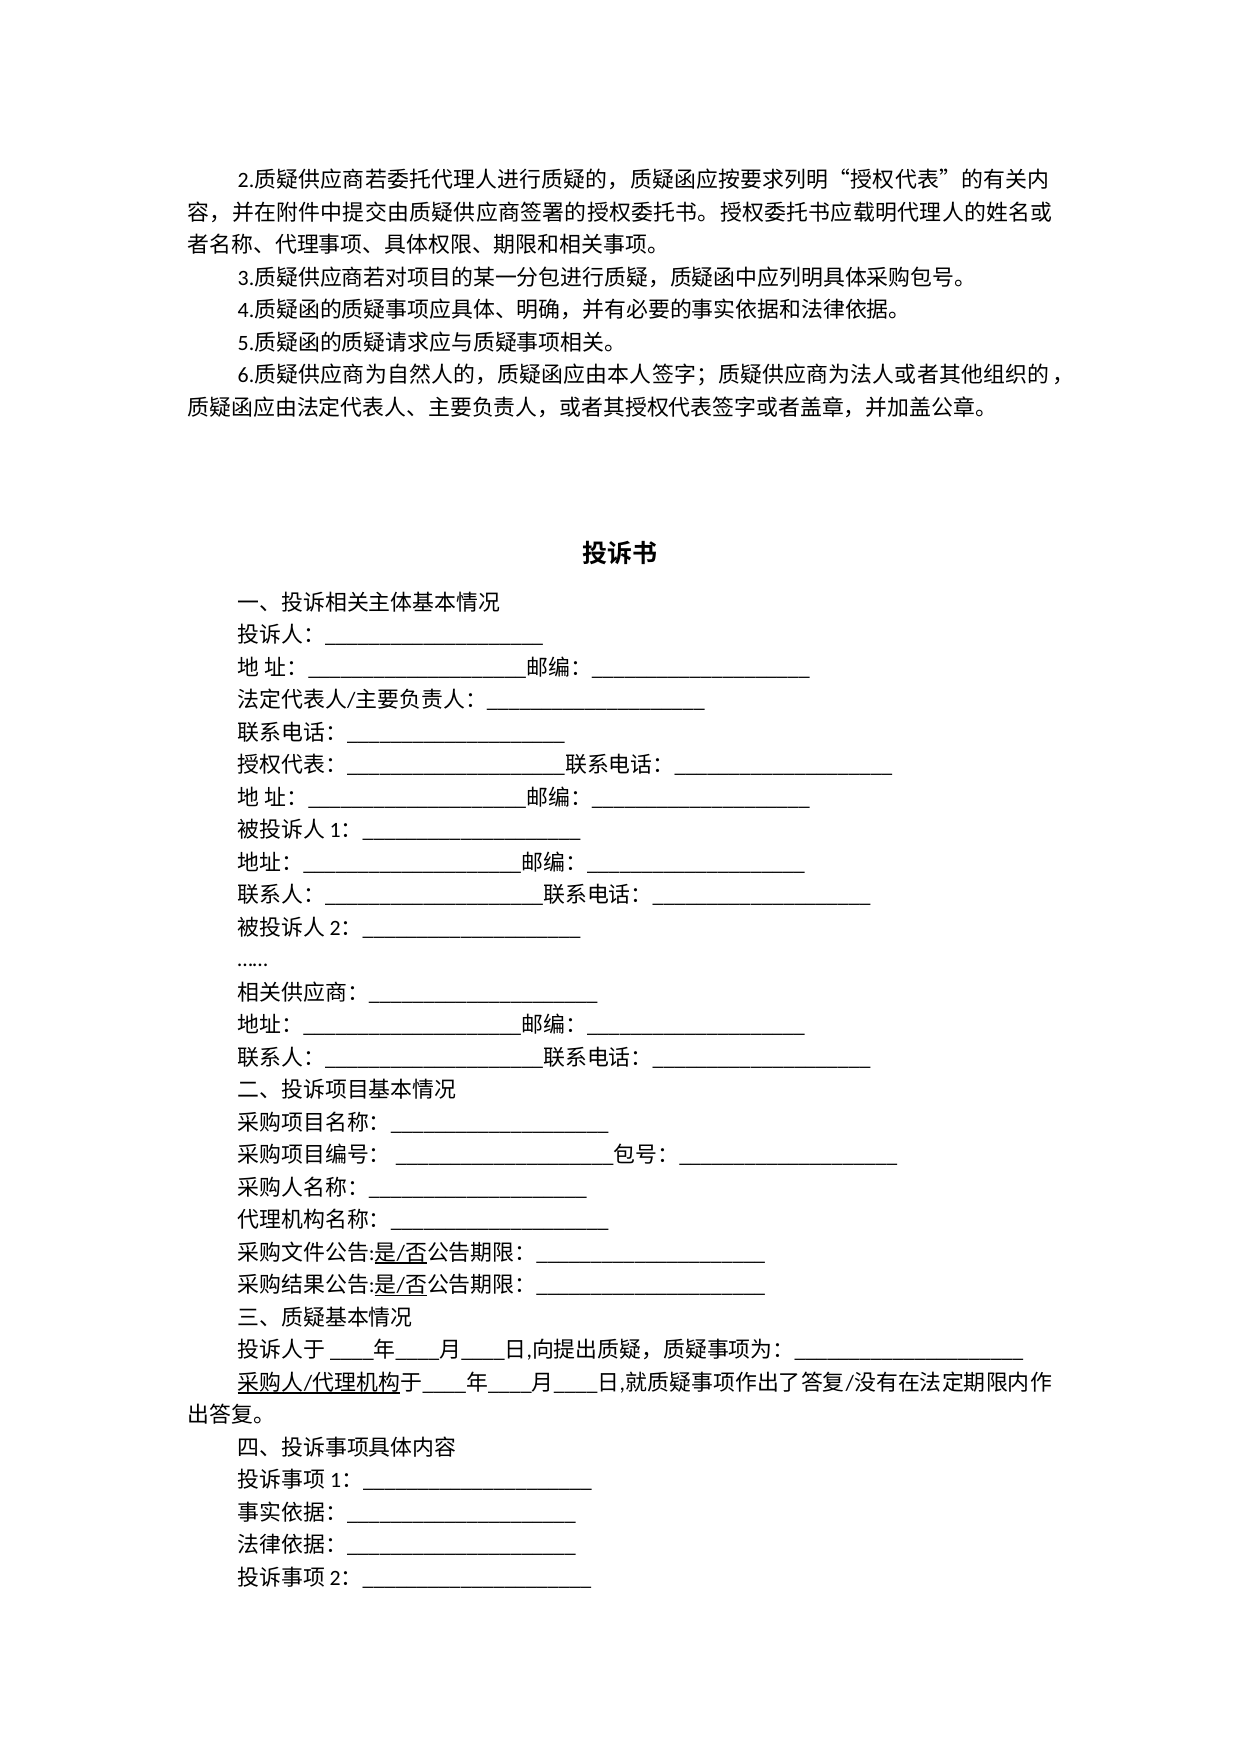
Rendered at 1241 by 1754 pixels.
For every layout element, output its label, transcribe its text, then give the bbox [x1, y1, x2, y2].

text 2.质疑供应商若委托代理人进行质疑的，质疑函应按要求列明“授权代表”的有关内容，并在附件中提交由质疑供应商签署的授权委托书。授权委托书应载明代理人的姓名或者名称、代理事项、具体权限、期限和相关事项。 [187, 162, 1053, 259]
text 地址：____________________邮编：____________________ [187, 1007, 1053, 1039]
text 地 址：____________________邮编：____________________ [187, 649, 1053, 682]
text 投诉人：____________________ [187, 617, 1053, 649]
text 相关供应商：_____________________ [187, 974, 1053, 1007]
text 采购结果公告:是/否公告期限：_____________________ [187, 1267, 1053, 1299]
text 5.质疑函的质疑请求应与质疑事项相关。 [187, 324, 1053, 357]
text 地 址：____________________邮编：____________________ [187, 779, 1053, 812]
text 采购文件公告:是/否公告期限：_____________________ [187, 1234, 1053, 1267]
text 6.质疑供应商为自然人的，质疑函应由本人签字；质疑供应商为法人或者其他组织的，质疑函应由法定代表人、主要负责人，或者其授权代表签字或者盖章，并加盖公章。 [187, 357, 1053, 422]
text 事实依据：_____________________ [187, 1494, 1053, 1527]
text 投诉书 [187, 519, 1053, 584]
text 被投诉人2：____________________ [187, 909, 1053, 942]
text 联系电话：____________________ [187, 714, 1053, 747]
text 采购项目编号： ____________________包号：____________________ [187, 1137, 1053, 1169]
text 四、投诉事项具体内容 [187, 1429, 1053, 1462]
text 被投诉人1：____________________ [187, 812, 1053, 844]
text 一、投诉相关主体基本情况 [187, 584, 1053, 617]
text 3.质疑供应商若对项目的某一分包进行质疑，质疑函中应列明具体采购包号。 [187, 259, 1053, 292]
text 地址：____________________邮编：____________________ [187, 844, 1053, 877]
text 投诉事项 1：_____________________ [187, 1462, 1053, 1494]
text 4.质疑函的质疑事项应具体、明确，并有必要的事实依据和法律依据。 [187, 292, 1053, 324]
text 投诉人于 ____年____月____日,向提出质疑，质疑事项为：_____________________ [187, 1332, 1053, 1364]
text 授权代表：____________________联系电话：____________________ [187, 747, 1053, 779]
text 法律依据：_____________________ [187, 1527, 1053, 1559]
text 法定代表人/主要负责人：____________________ [187, 682, 1053, 714]
text 采购人/代理机构于____年____月____日,就质疑事项作出了答复/没有在法定期限内作出答复。 [187, 1364, 1053, 1429]
text 采购项目名称：____________________ [187, 1104, 1053, 1137]
text 采购人名称：____________________ [187, 1169, 1053, 1202]
text 二、投诉项目基本情况 [187, 1072, 1053, 1104]
text 联系人：____________________联系电话：____________________ [187, 1039, 1053, 1072]
text 三、质疑基本情况 [187, 1299, 1053, 1332]
text 代理机构名称：____________________ [187, 1202, 1053, 1234]
text 投诉事项2：_____________________ [187, 1559, 1053, 1592]
text …… [187, 942, 1053, 974]
text 联系人：____________________联系电话：____________________ [187, 877, 1053, 909]
